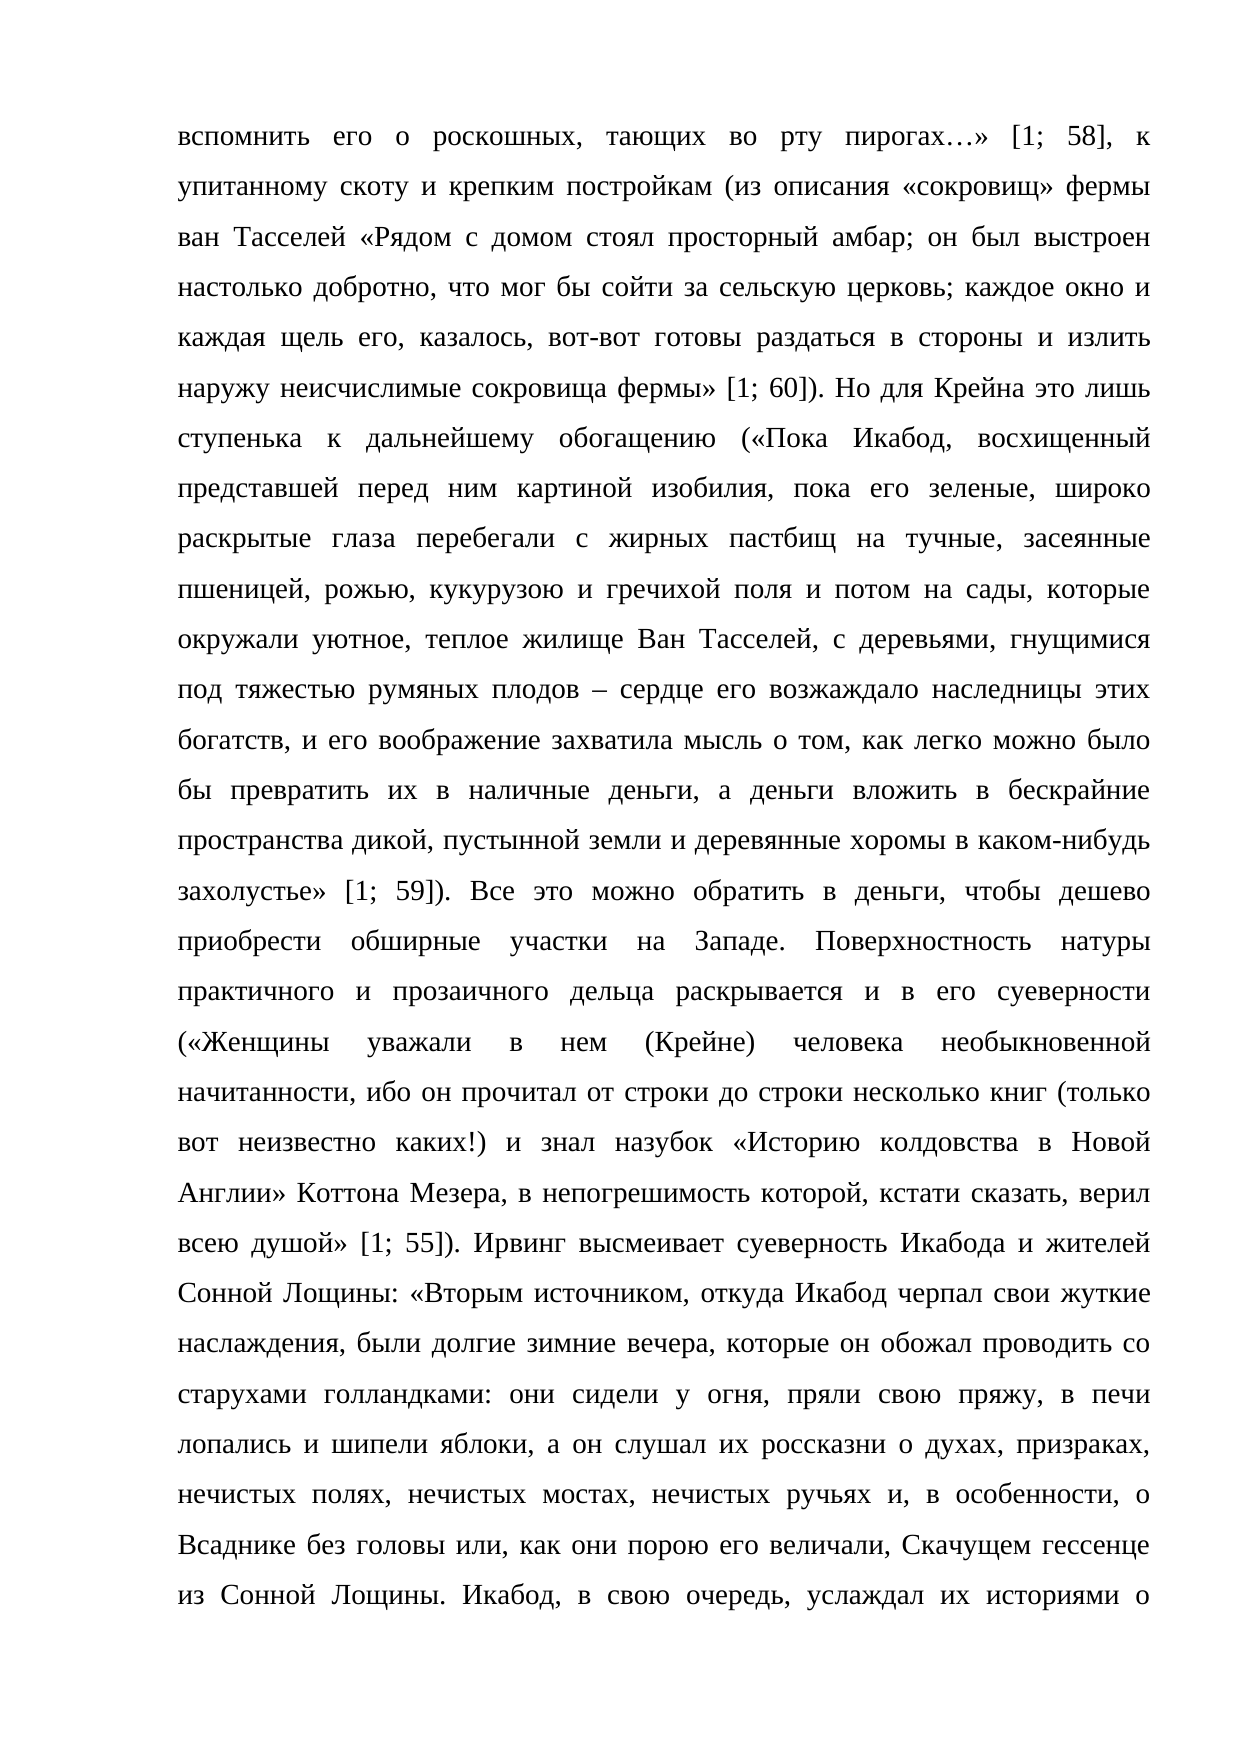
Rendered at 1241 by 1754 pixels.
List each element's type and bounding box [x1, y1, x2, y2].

text [177, 118, 1152, 1611]
